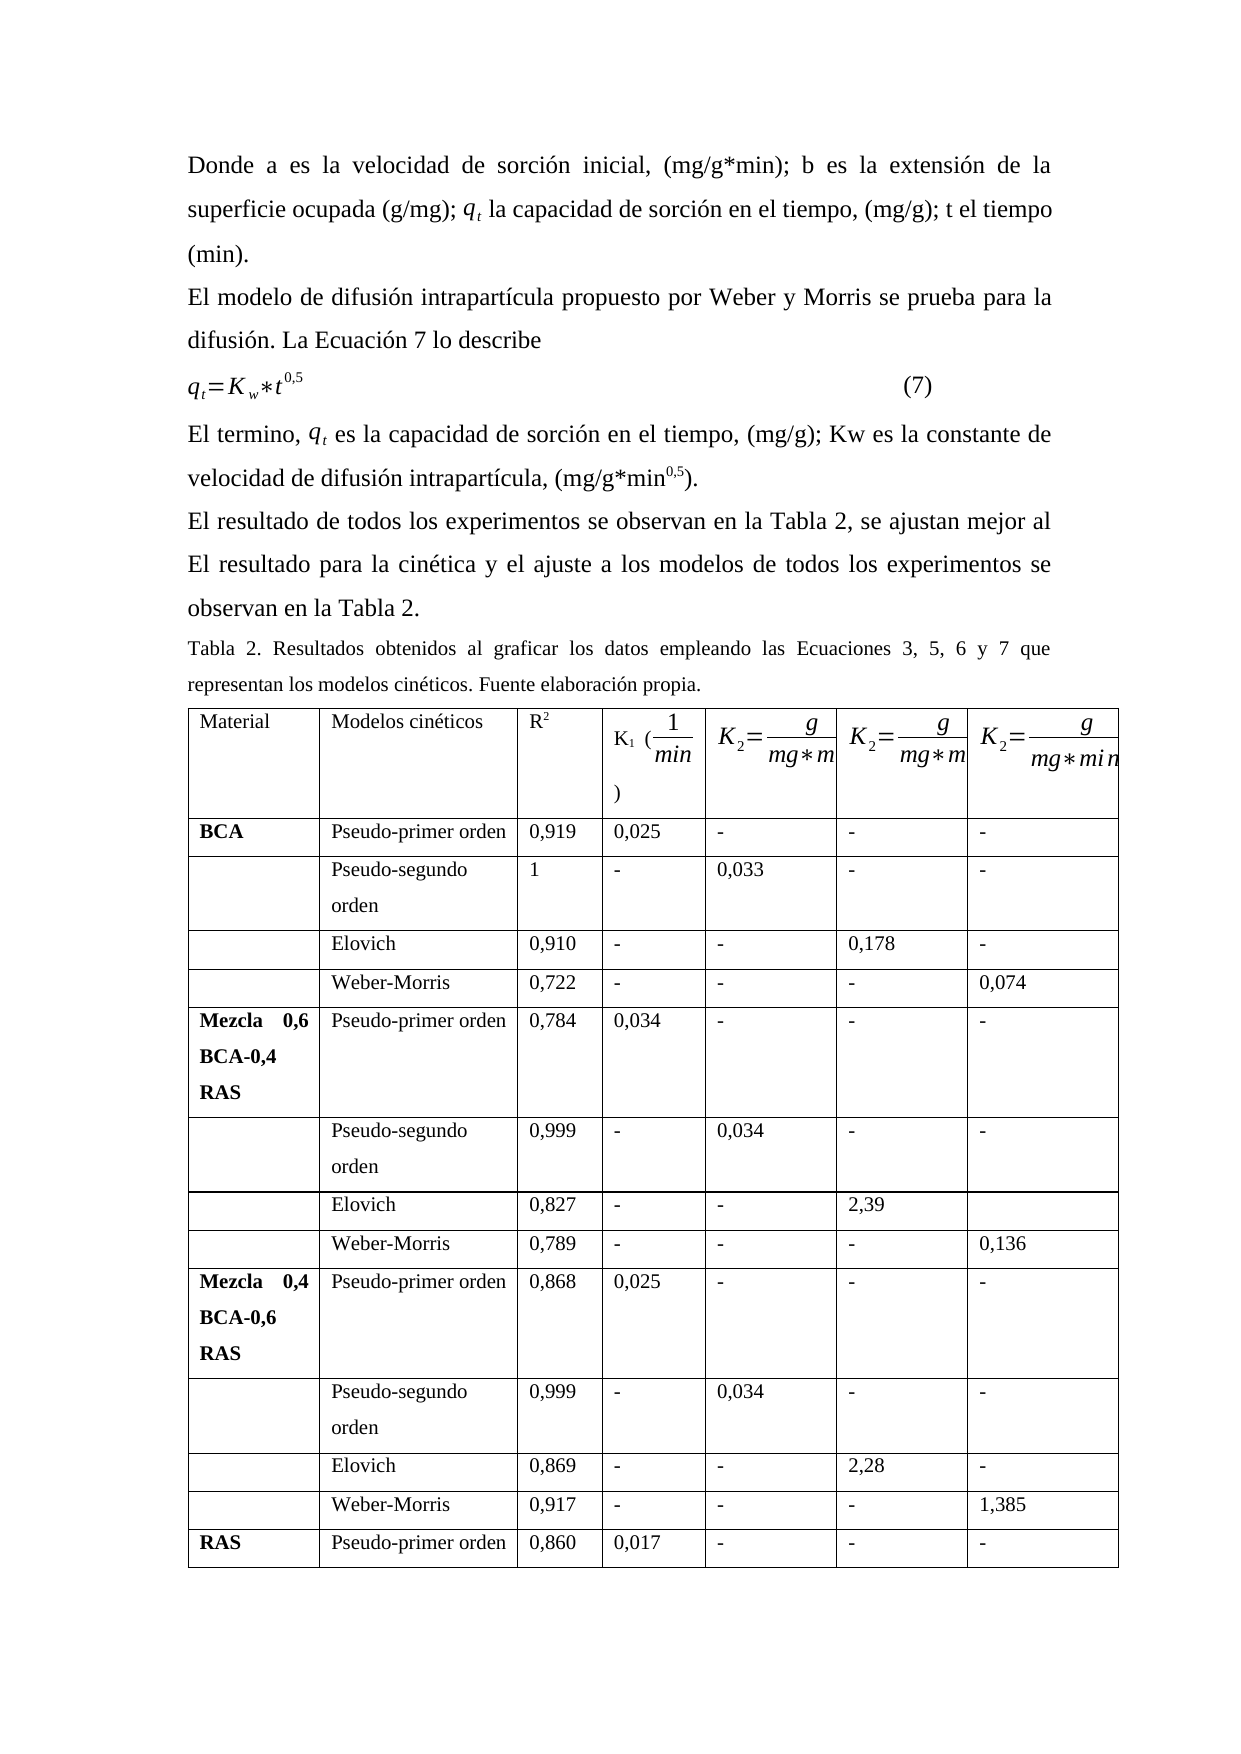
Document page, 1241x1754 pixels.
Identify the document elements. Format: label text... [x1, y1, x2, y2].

table_cell Pseudo-segundo orden [320, 1118, 517, 1191]
table_cell 0,178 [837, 931, 967, 968]
table_cell - [837, 1530, 967, 1567]
table_cell Elovich [320, 931, 517, 968]
table_cell Pseudo-primer orden [320, 1269, 517, 1378]
table_cell - [837, 1492, 967, 1529]
table_cell Pseudo-primer orden [320, 1530, 517, 1567]
table_cell Elovich [320, 1454, 517, 1491]
table_cell - [837, 1379, 967, 1452]
table_cell Pseudo-primer orden [320, 819, 517, 856]
table_cell 2,39 [837, 1193, 967, 1229]
table_cell 0,784 [518, 1008, 602, 1117]
table_cell - [603, 857, 705, 930]
table_cell 0,074 [968, 970, 1118, 1007]
table_cell - [837, 1269, 967, 1378]
table_cell - [706, 1231, 836, 1268]
table_header [837, 709, 967, 818]
table_cell [189, 1454, 319, 1491]
table_cell - [603, 931, 705, 968]
table_cell - [706, 819, 836, 856]
table_cell 0,999 [518, 1118, 602, 1191]
table_cell 0,919 [518, 819, 602, 856]
table_cell 0,868 [518, 1269, 602, 1378]
table_cell 0,722 [518, 970, 602, 1007]
table_cell [189, 1379, 319, 1452]
table_cell - [603, 1492, 705, 1529]
table_cell [968, 1193, 1118, 1229]
table_header R2 [518, 709, 602, 818]
table_cell - [968, 1379, 1118, 1452]
table_cell [189, 1118, 319, 1191]
table_cell 0,827 [518, 1193, 602, 1229]
table_cell - [837, 857, 967, 930]
table_cell [189, 1231, 319, 1268]
table_cell - [706, 1193, 836, 1229]
table_cell [189, 1193, 319, 1229]
table_cell - [706, 1269, 836, 1378]
table_cell Pseudo-segundo orden [320, 1379, 517, 1452]
table_cell - [603, 1231, 705, 1268]
table_cell [189, 931, 319, 968]
table_cell 0,860 [518, 1530, 602, 1567]
table_header K1 () [603, 709, 705, 818]
table_cell - [603, 1454, 705, 1491]
table_cell 0,789 [518, 1231, 602, 1268]
table_cell [189, 1492, 319, 1529]
table_header [706, 709, 836, 818]
table_cell 1,385 [968, 1492, 1118, 1529]
text (7) [187, 368, 1053, 403]
table_cell 0,034 [706, 1379, 836, 1452]
table_cell - [603, 1118, 705, 1191]
table_cell - [837, 1118, 967, 1191]
table_cell - [706, 931, 836, 968]
table_cell - [706, 1492, 836, 1529]
table_cell - [968, 1454, 1118, 1491]
table_cell - [837, 1008, 967, 1117]
table_cell Mezcla 0,6 BCA-0,4 RAS [189, 1008, 319, 1117]
table_cell - [706, 970, 836, 1007]
table_cell - [968, 1269, 1118, 1378]
table_cell 0,025 [603, 1269, 705, 1378]
table_cell Elovich [320, 1193, 517, 1229]
table_cell - [706, 1530, 836, 1567]
table_cell 0,017 [603, 1530, 705, 1567]
table_cell Weber-Morris [320, 1231, 517, 1268]
table_header [968, 709, 1118, 818]
table_cell Weber-Morris [320, 1492, 517, 1529]
table_cell - [837, 1231, 967, 1268]
table_cell 0,136 [968, 1231, 1118, 1268]
table_cell - [968, 1008, 1118, 1117]
table_cell 0,033 [706, 857, 836, 930]
table_cell [189, 857, 319, 930]
table_cell Weber-Morris [320, 970, 517, 1007]
table_cell 0,910 [518, 931, 602, 968]
table_cell RAS [189, 1530, 319, 1567]
table_cell 2,28 [837, 1454, 967, 1491]
table_cell 0,034 [603, 1008, 705, 1117]
table_cell [189, 970, 319, 1007]
text Donde a es la velocidad de sorción inicial, (mg/g*min); b es la extensión de la superficie ocupada (g/mg); la capacidad de sorción en el tiempo, (mg/g); t el tiempo (min). [187, 150, 1053, 268]
text Tabla 2. Resultados obtenidos al graficar los datos empleando las Ecuaciones 3, 5, 6 y 7 que representan los modelos cinéticos. Fuente elaboración propia. [187, 636, 1053, 696]
table_cell - [968, 857, 1118, 930]
table_cell 0,025 [603, 819, 705, 856]
table_header Modelos cinéticos [320, 709, 517, 818]
table_cell 0,869 [518, 1454, 602, 1491]
table_cell - [603, 1379, 705, 1452]
text El resultado de todos los experimentos se observan en la Tabla 2, se ajustan mejor al El resultado para la cinética y el ajuste a los modelos de todos los experimentos se observan en la Tabla 2. [187, 506, 1053, 621]
table_cell 0,034 [706, 1118, 836, 1191]
table_cell Pseudo-primer orden [320, 1008, 517, 1117]
table_cell - [968, 931, 1118, 968]
table_cell 0,999 [518, 1379, 602, 1452]
table_cell - [968, 1118, 1118, 1191]
table_cell Pseudo-segundo orden [320, 857, 517, 930]
text El modelo de difusión intrapartícula propuesto por Weber y Morris se prueba para la difusión. La Ecuación 7 lo describe [187, 282, 1053, 354]
table_cell - [603, 1193, 705, 1229]
table_cell - [706, 1008, 836, 1117]
table_cell 0,917 [518, 1492, 602, 1529]
text El termino, es la capacidad de sorción en el tiempo, (mg/g); Kw es la constante de velocidad de difusión intrapartícula, (mg/g*min0,5). [187, 417, 1053, 492]
table_cell 1 [518, 857, 602, 930]
table_cell - [968, 819, 1118, 856]
table_cell - [837, 819, 967, 856]
table_cell - [968, 1530, 1118, 1567]
table_cell - [706, 1454, 836, 1491]
table_header Material [189, 709, 319, 818]
table_cell BCA [189, 819, 319, 856]
table_cell - [603, 970, 705, 1007]
table_cell Mezcla 0,4 BCA-0,6 RAS [189, 1269, 319, 1378]
table_cell - [837, 970, 967, 1007]
